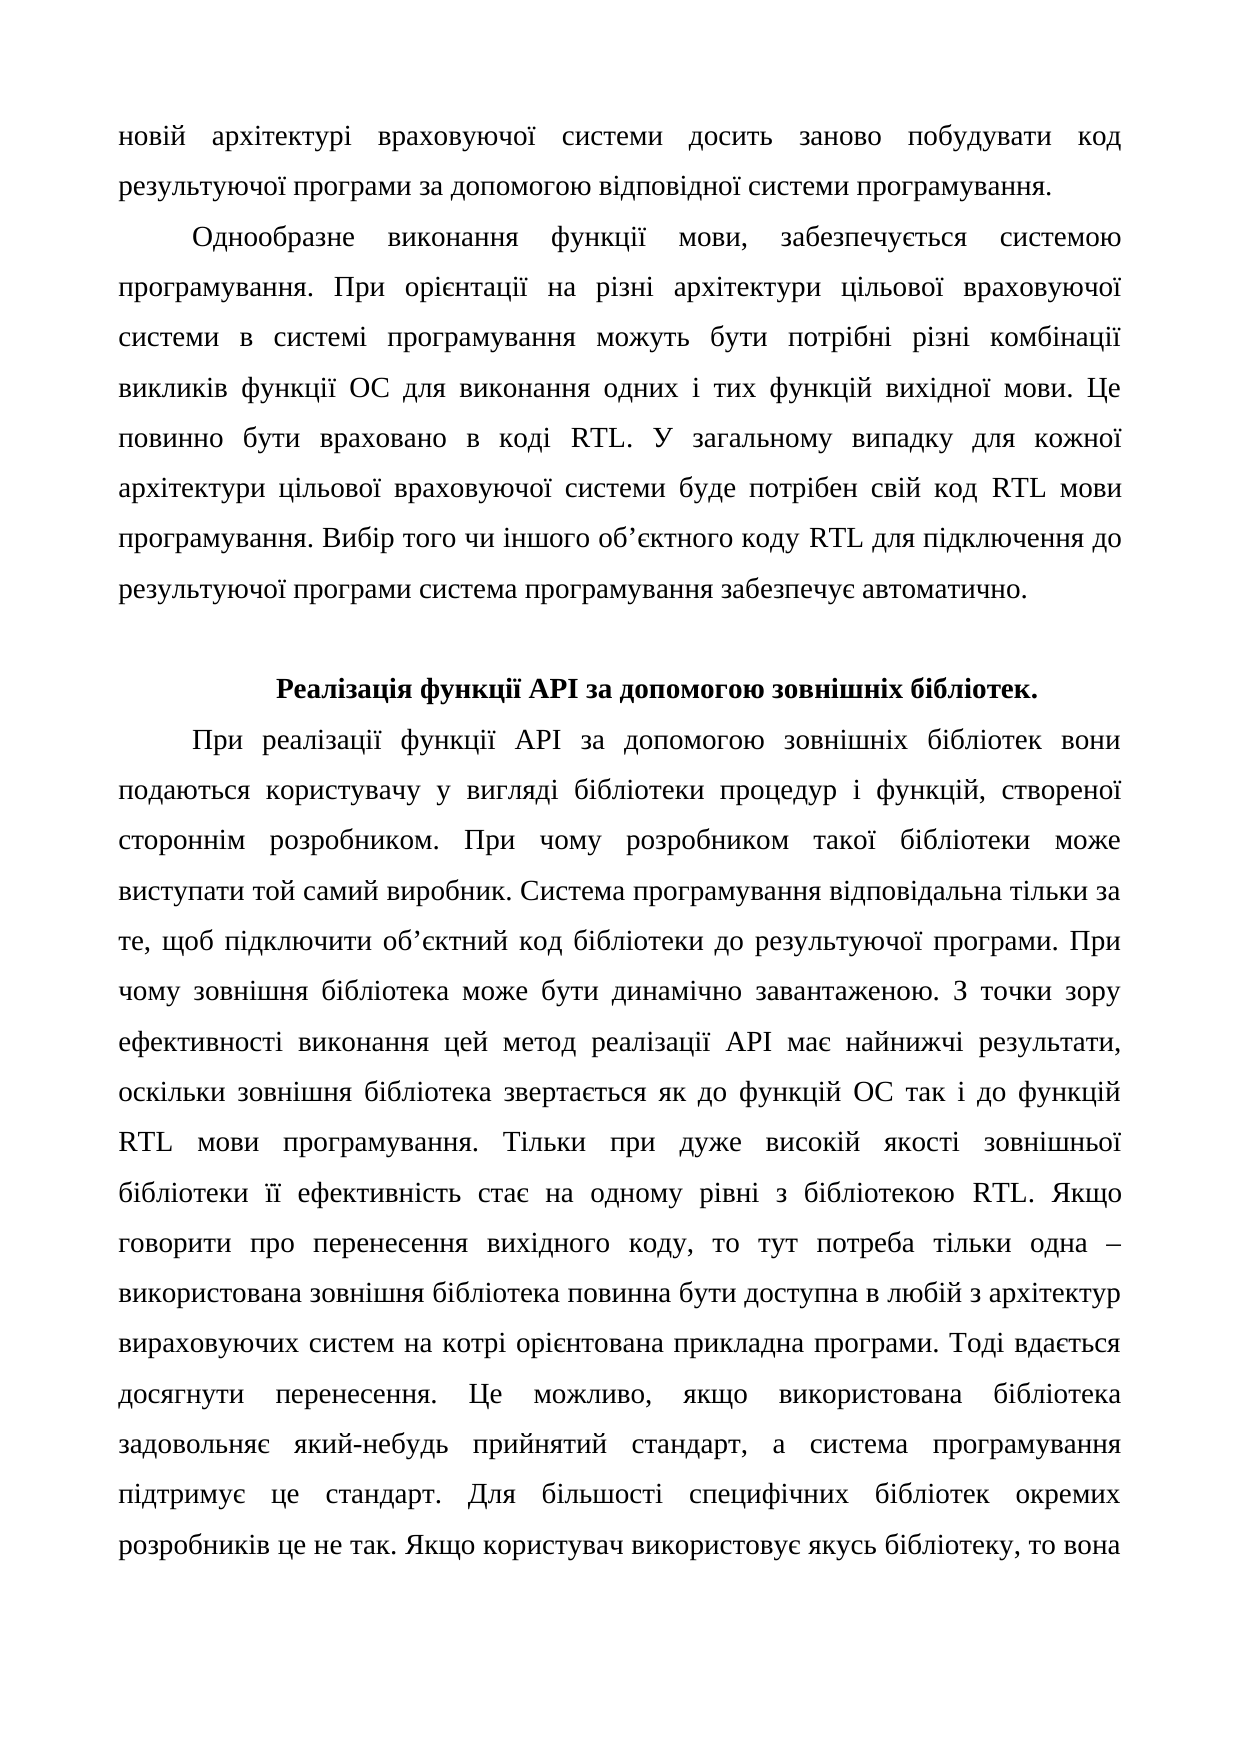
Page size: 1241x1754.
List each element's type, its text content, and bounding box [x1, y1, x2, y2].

text Реалізація функції АРІ за допомогою зовнішніх бібліотек. [118, 672, 1122, 705]
text Однообразне виконання функції мови, забезпечується системою програмування. При орієнтації на різні архітектури цільової враховуючої системи в системі програмування можуть бути потрібні різні комбінації викликів функції ОС для виконання одних і тих функцій вихідної мови. Це повинно бути враховано в коді RTL. У загальному випадку для кожної архітектури цільової враховуючої системи буде потрібен свій код RTL мови програмування. Вибір того чи іншого об’єктного коду RTL для підключення до результуючої програми система програмування забезпечує автоматично. [118, 219, 1122, 604]
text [118, 118, 1122, 202]
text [118, 722, 1122, 1560]
